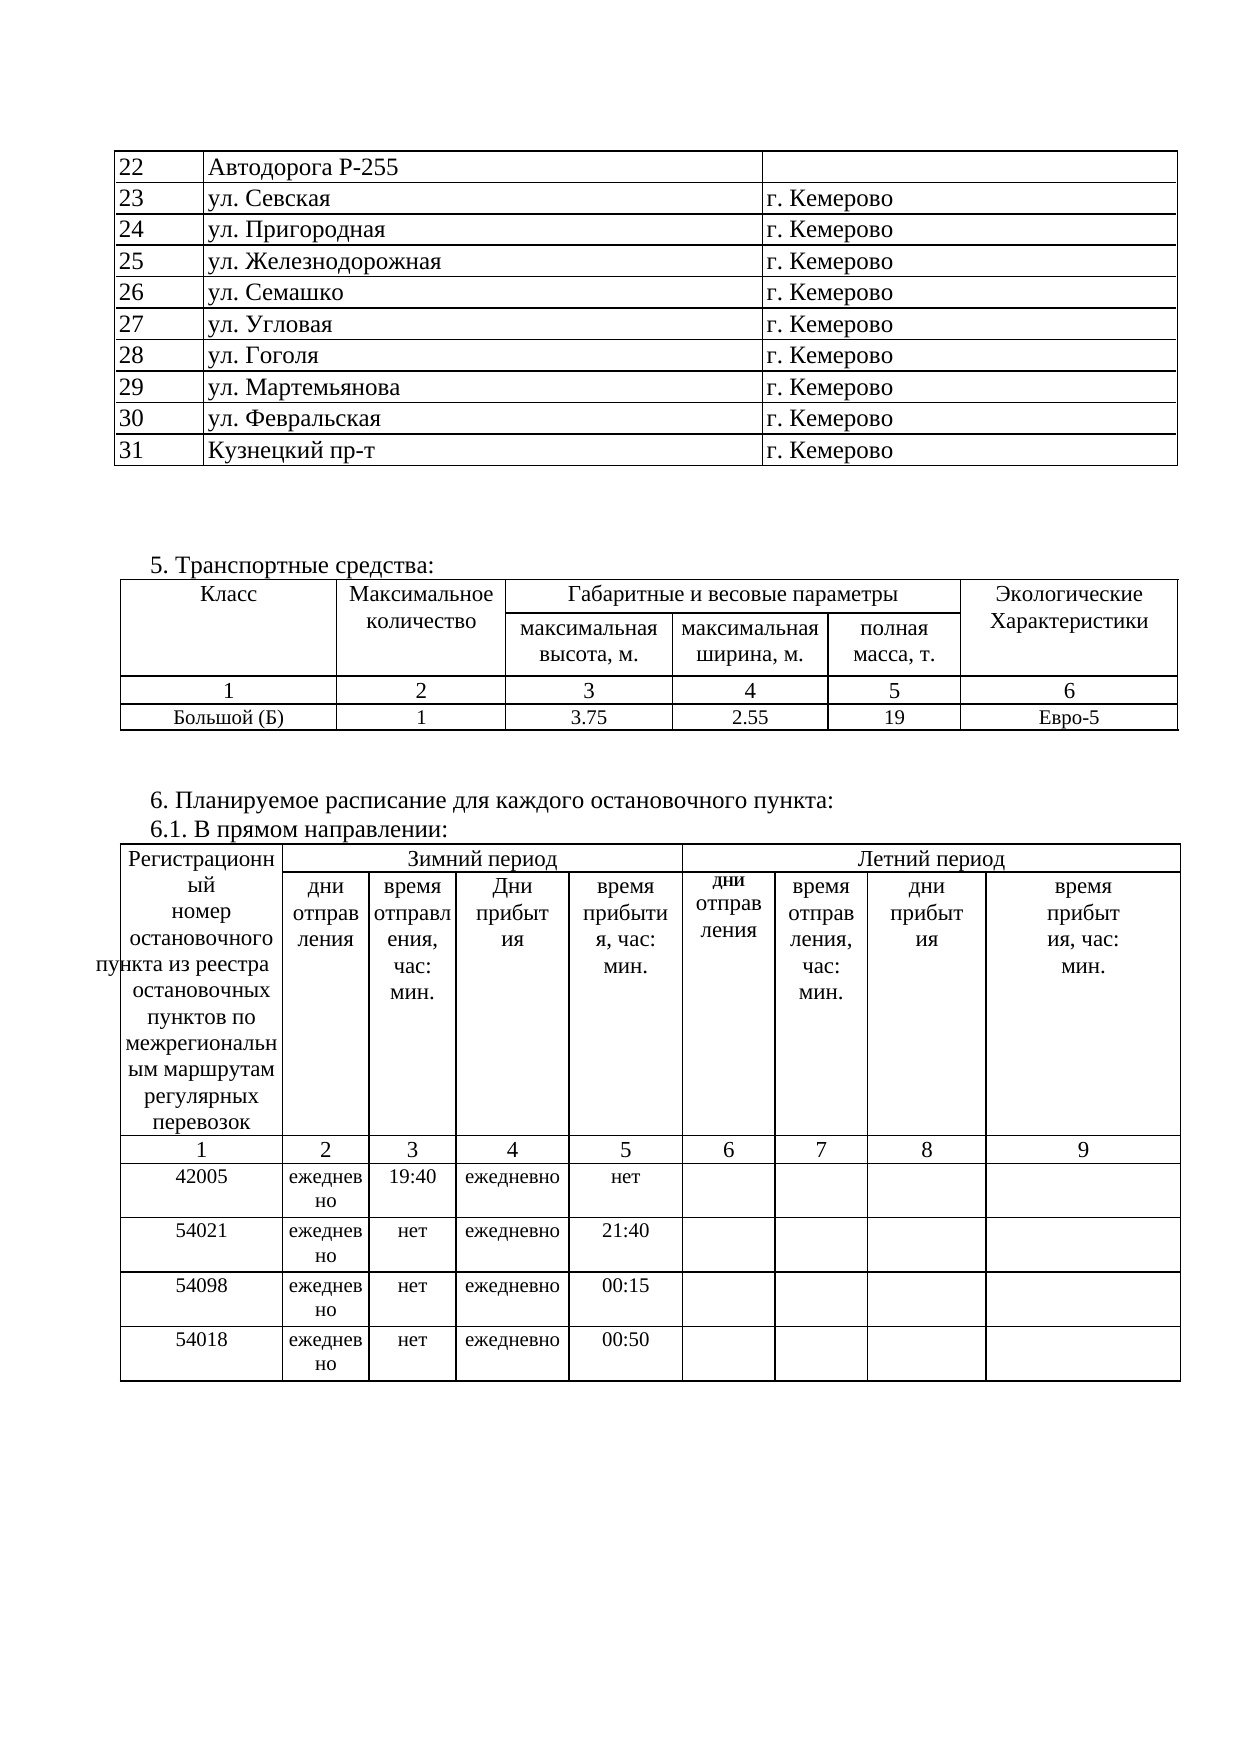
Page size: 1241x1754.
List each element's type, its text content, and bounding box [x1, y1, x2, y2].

table_cell ул. Гоголя [204, 340, 762, 370]
table_cell г. Кемерово [763, 181, 1177, 213]
table_cell 5 [570, 1136, 682, 1162]
table_cell 54098 [121, 1273, 282, 1326]
table_cell 54021 [121, 1218, 282, 1271]
table_cell 21:40 [570, 1218, 682, 1271]
table_cell 3 [506, 677, 672, 703]
table_cell ежедневно [283, 1327, 368, 1380]
table_header Габаритные и весовые параметры [506, 580, 960, 612]
table_cell г. Кемерово [763, 370, 1177, 402]
table_cell 26 [115, 277, 203, 307]
table_header Экологические Характеристики [961, 580, 1177, 675]
table_cell 8 [868, 1136, 985, 1162]
table_cell ежедневно [457, 1273, 568, 1326]
table_cell нет [370, 1273, 455, 1326]
table_cell 6 [961, 677, 1177, 703]
table_cell 23 [115, 183, 203, 213]
table_cell [776, 1327, 867, 1380]
table_cell 19 [829, 705, 960, 729]
table_cell нет [570, 1164, 682, 1217]
table_cell дни прибыт ия [868, 873, 985, 1134]
table_header Максимальное количество [337, 580, 505, 675]
table_cell Автодорога Р-255 [204, 152, 762, 181]
table_cell [868, 1164, 985, 1217]
table_cell 29 [115, 371, 203, 402]
table_cell г. Кемерово [763, 276, 1177, 307]
table_cell 2 [283, 1136, 368, 1162]
table_cell 28 [115, 340, 203, 370]
table_cell полная масса, т. [829, 614, 960, 675]
table_cell ежедневно [457, 1164, 568, 1217]
table_cell ежедневно [283, 1164, 368, 1217]
table_cell ежедневно [457, 1218, 568, 1271]
table_cell г. Кемерово [763, 433, 1177, 464]
table_cell ул. Семашко [204, 277, 762, 307]
table_cell нет [370, 1218, 455, 1271]
table_cell ул. Пригородная [204, 215, 762, 244]
table_header Регистрационный номер остановочного пункта из реестра остановочных пунктов по межрегиональным маршрутам регулярных перевозок [121, 845, 282, 1134]
table_cell нет [370, 1327, 455, 1380]
table_cell [987, 1273, 1180, 1326]
table_header Класс [121, 580, 336, 675]
table_cell 6 [683, 1136, 774, 1162]
table_cell 1 [121, 1136, 282, 1162]
table_cell г. Кемерово [763, 339, 1177, 370]
table_cell [776, 1164, 867, 1217]
table_cell 27 [115, 308, 203, 339]
table_cell ул. Февральская [204, 403, 762, 433]
table_cell [987, 1218, 1180, 1271]
table_cell 22 [115, 152, 203, 181]
table_cell [868, 1218, 985, 1271]
table_cell [987, 1327, 1180, 1380]
table_cell [776, 1273, 867, 1326]
table_cell [987, 1164, 1180, 1217]
table_cell ежедневно [457, 1327, 568, 1380]
table_cell 00:50 [570, 1327, 682, 1380]
table_cell максимальная ширина, м. [673, 614, 827, 675]
table_cell г. Кемерово [763, 402, 1177, 433]
table_cell 42005 [121, 1164, 282, 1217]
table_cell ул. Железнодорожная [204, 246, 762, 276]
table_cell время отправ ления, час: мин. [776, 873, 867, 1134]
table_cell 30 [115, 403, 203, 433]
table_cell 19:40 [370, 1164, 455, 1217]
table_cell [683, 1218, 774, 1271]
table_cell Кузнецкий пр-т [204, 435, 762, 464]
table_cell ул. Угловая [204, 309, 762, 339]
table_cell 2.55 [673, 705, 827, 729]
table_cell Евро-5 [961, 705, 1177, 729]
table_cell 54018 [121, 1327, 282, 1380]
table_cell максимальная высота, м. [506, 614, 672, 675]
table_cell 9 [987, 1136, 1180, 1162]
table_cell [683, 1327, 774, 1380]
table_cell 1 [337, 705, 505, 729]
table_cell 00:15 [570, 1273, 682, 1326]
table_cell 1 [121, 677, 336, 703]
table_cell 3 [370, 1136, 455, 1162]
table_cell г. Кемерово [763, 213, 1177, 244]
table_cell 5 [829, 677, 960, 703]
table_cell ежедневно [283, 1218, 368, 1271]
table_cell [763, 152, 1177, 181]
table_cell ул. Севская [204, 183, 762, 213]
table_cell время отправл ения, час: мин. [370, 873, 455, 1134]
table_header Летний период [683, 845, 1180, 871]
table_cell [868, 1327, 985, 1380]
text 6. Планируемое расписание для каждого остановочного пункта: [150, 786, 1090, 814]
text 5. Транспортные средства: [150, 550, 1090, 579]
table_cell 24 [115, 214, 203, 244]
table_cell время прибыт ия, час: мин. [987, 873, 1180, 1134]
table_cell ул. Мартемьянова [204, 372, 762, 402]
table_cell г. Кемерово [763, 244, 1177, 276]
table_cell 31 [115, 434, 203, 464]
text 6.1. В прямом направлении: [150, 814, 1090, 843]
table_cell Большой (Б) [121, 705, 336, 729]
table_cell [683, 1273, 774, 1326]
table_cell г. Кемерово [763, 307, 1177, 339]
table_cell 25 [115, 245, 203, 276]
table_cell ДНИ отправ ления [683, 873, 774, 1134]
table_cell время прибыти я, час: мин. [570, 873, 682, 1134]
table_cell ежедневно [283, 1273, 368, 1326]
table_cell 7 [776, 1136, 867, 1162]
table_header Зимний период [283, 845, 682, 871]
table_cell [683, 1164, 774, 1217]
table_cell 3.75 [506, 705, 672, 729]
table_cell [868, 1273, 985, 1326]
table_cell [776, 1218, 867, 1271]
table_cell 2 [337, 677, 505, 703]
table_cell 4 [673, 677, 827, 703]
table_cell дни отправ ления [283, 873, 368, 1134]
table_cell Дни прибыт ия [457, 873, 568, 1134]
table_cell 4 [457, 1136, 568, 1162]
